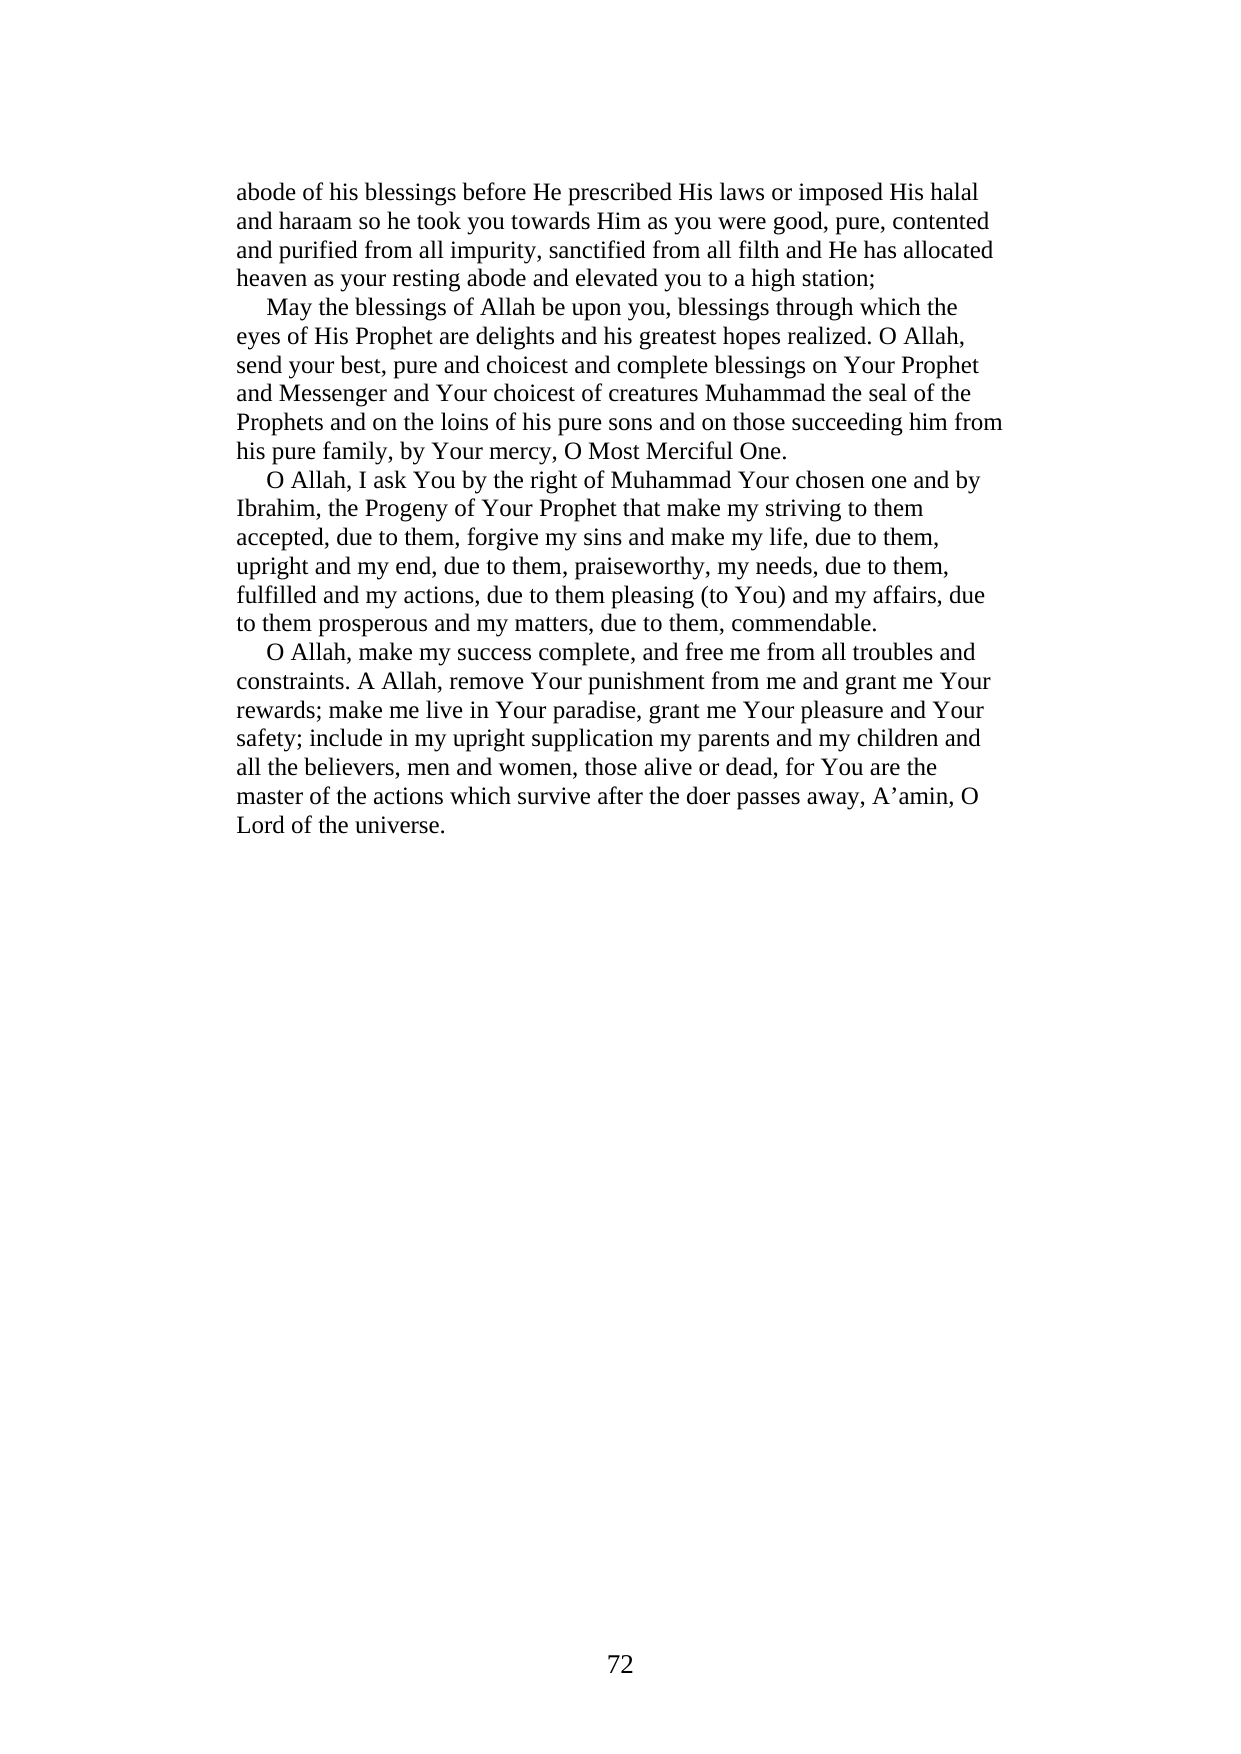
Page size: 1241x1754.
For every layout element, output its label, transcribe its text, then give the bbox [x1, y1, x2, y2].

text O Allah, make my success complete, and free me from all troubles and constraints. A Allah, remove Your punishment from me and grant me Your rewards; make me live in Your paradise, grant me Your pleasure and Your safety; include in my upright supplication my parents and my children and all the believers, men and women, those alive or dead, for You are the master of the actions which survive after the doer passes away, A’amin, O Lord of the universe. [236, 637, 1004, 838]
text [236, 177, 1004, 292]
text May the blessings of Allah be upon you, blessings through which the eyes of His Prophet are delights and his greatest hopes realized. O Allah, send your best, pure and choicest and complete blessings on Your Prophet and Messenger and Your choicest of creatures Muhammad the seal of the Prophets and on the loins of his pure sons and on those succeeding him from his pure family, by Your mercy, O Most Merciful One. [236, 292, 1004, 465]
text O Allah, I ask You by the right of Muhammad Your chosen one and by Ibrahim, the Progeny of Your Prophet that make my striving to them accepted, due to them, forgive my sins and make my life, due to them, upright and my end, due to them, praiseworthy, my needs, due to them, fulfilled and my actions, due to them pleasing (to You) and my affairs, due to them prosperous and my matters, due to them, commendable. [236, 465, 1004, 637]
